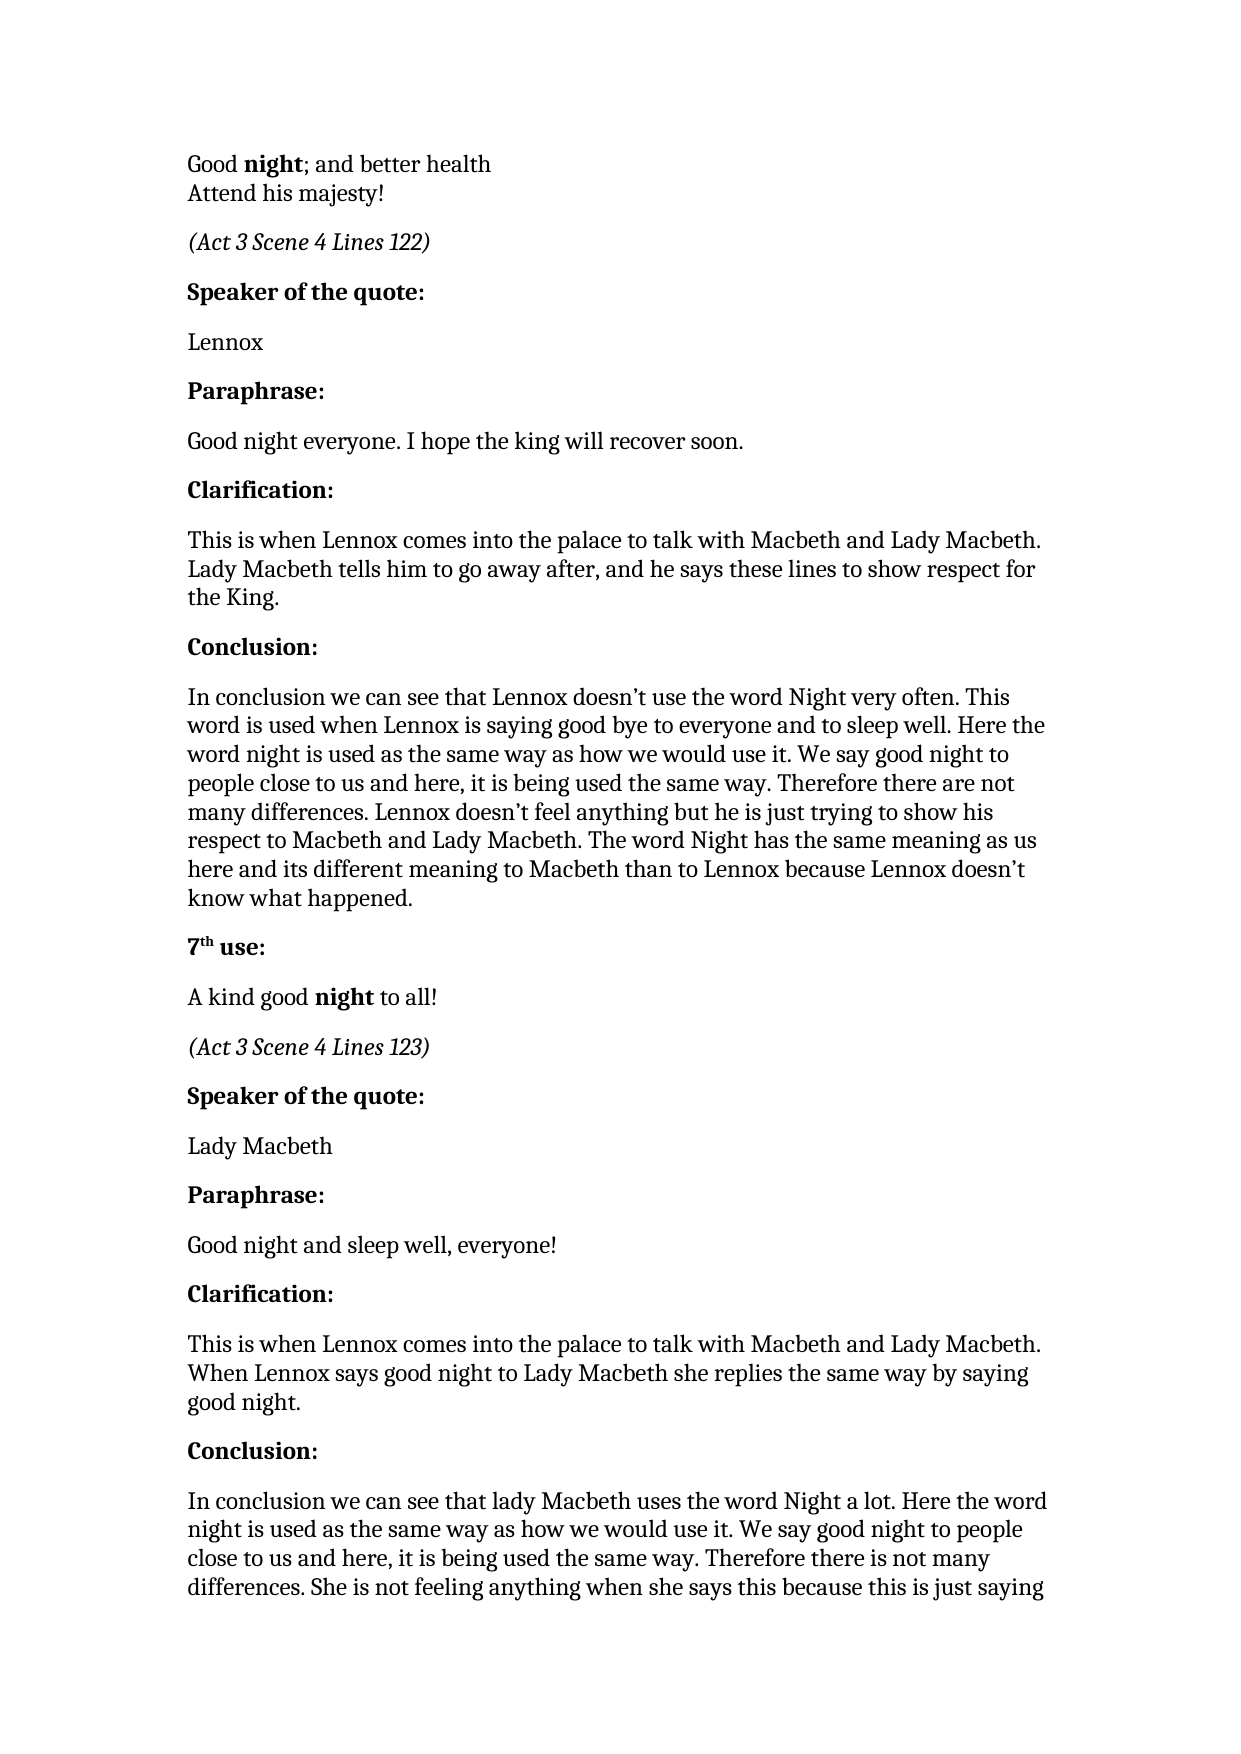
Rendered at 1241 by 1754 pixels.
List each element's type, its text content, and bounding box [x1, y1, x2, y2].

text 7th use: [187, 933, 1053, 962]
text This is when Lennox comes into the palace to talk with Macbeth and Lady Macbeth. Lady Macbeth tells him to go away after, and he says these lines to show respect for the King. [187, 526, 1053, 612]
text (Act 3 Scene 4 Lines 123) [187, 1032, 1053, 1061]
text In conclusion we can see that Lennox doesn’t use the word Night very often. This word is used when Lennox is saying good bye to everyone and to sleep well. Here the word night is used as the same way as how we would use it. We say good night to people close to us and here, it is being used the same way. Therefore there are not many differences. Lennox doesn’t feel anything but he is just trying to show his respect to Macbeth and Lady Macbeth. The word Night has the same meaning as us here and its different meaning to Macbeth than to Lennox because Lennox doesn’t know what happened. [187, 682, 1053, 912]
text Conclusion: [187, 633, 1053, 662]
text Lady Macbeth [187, 1132, 1053, 1160]
text A kind good night to all! [187, 983, 1053, 1012]
text Speaker of the quote: [187, 278, 1053, 307]
text Good night everyone. I hope the king will recover soon. [187, 427, 1053, 455]
text Speaker of the quote: [187, 1082, 1053, 1111]
text Clarification: [187, 476, 1053, 505]
text Paraphrase: [187, 377, 1053, 406]
text Good night; and better health Attend his majesty! [187, 150, 1053, 207]
text Conclusion: [187, 1437, 1053, 1466]
text Good night and sleep well, everyone! [187, 1231, 1053, 1259]
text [187, 1487, 1053, 1602]
text Clarification: [187, 1280, 1053, 1309]
text (Act 3 Scene 4 Lines 122) [187, 228, 1053, 257]
text Paraphrase: [187, 1181, 1053, 1210]
text Lennox [187, 327, 1053, 356]
text This is when Lennox comes into the palace to talk with Macbeth and Lady Macbeth. When Lennox says good night to Lady Macbeth she replies the same way by saying good night. [187, 1330, 1053, 1416]
